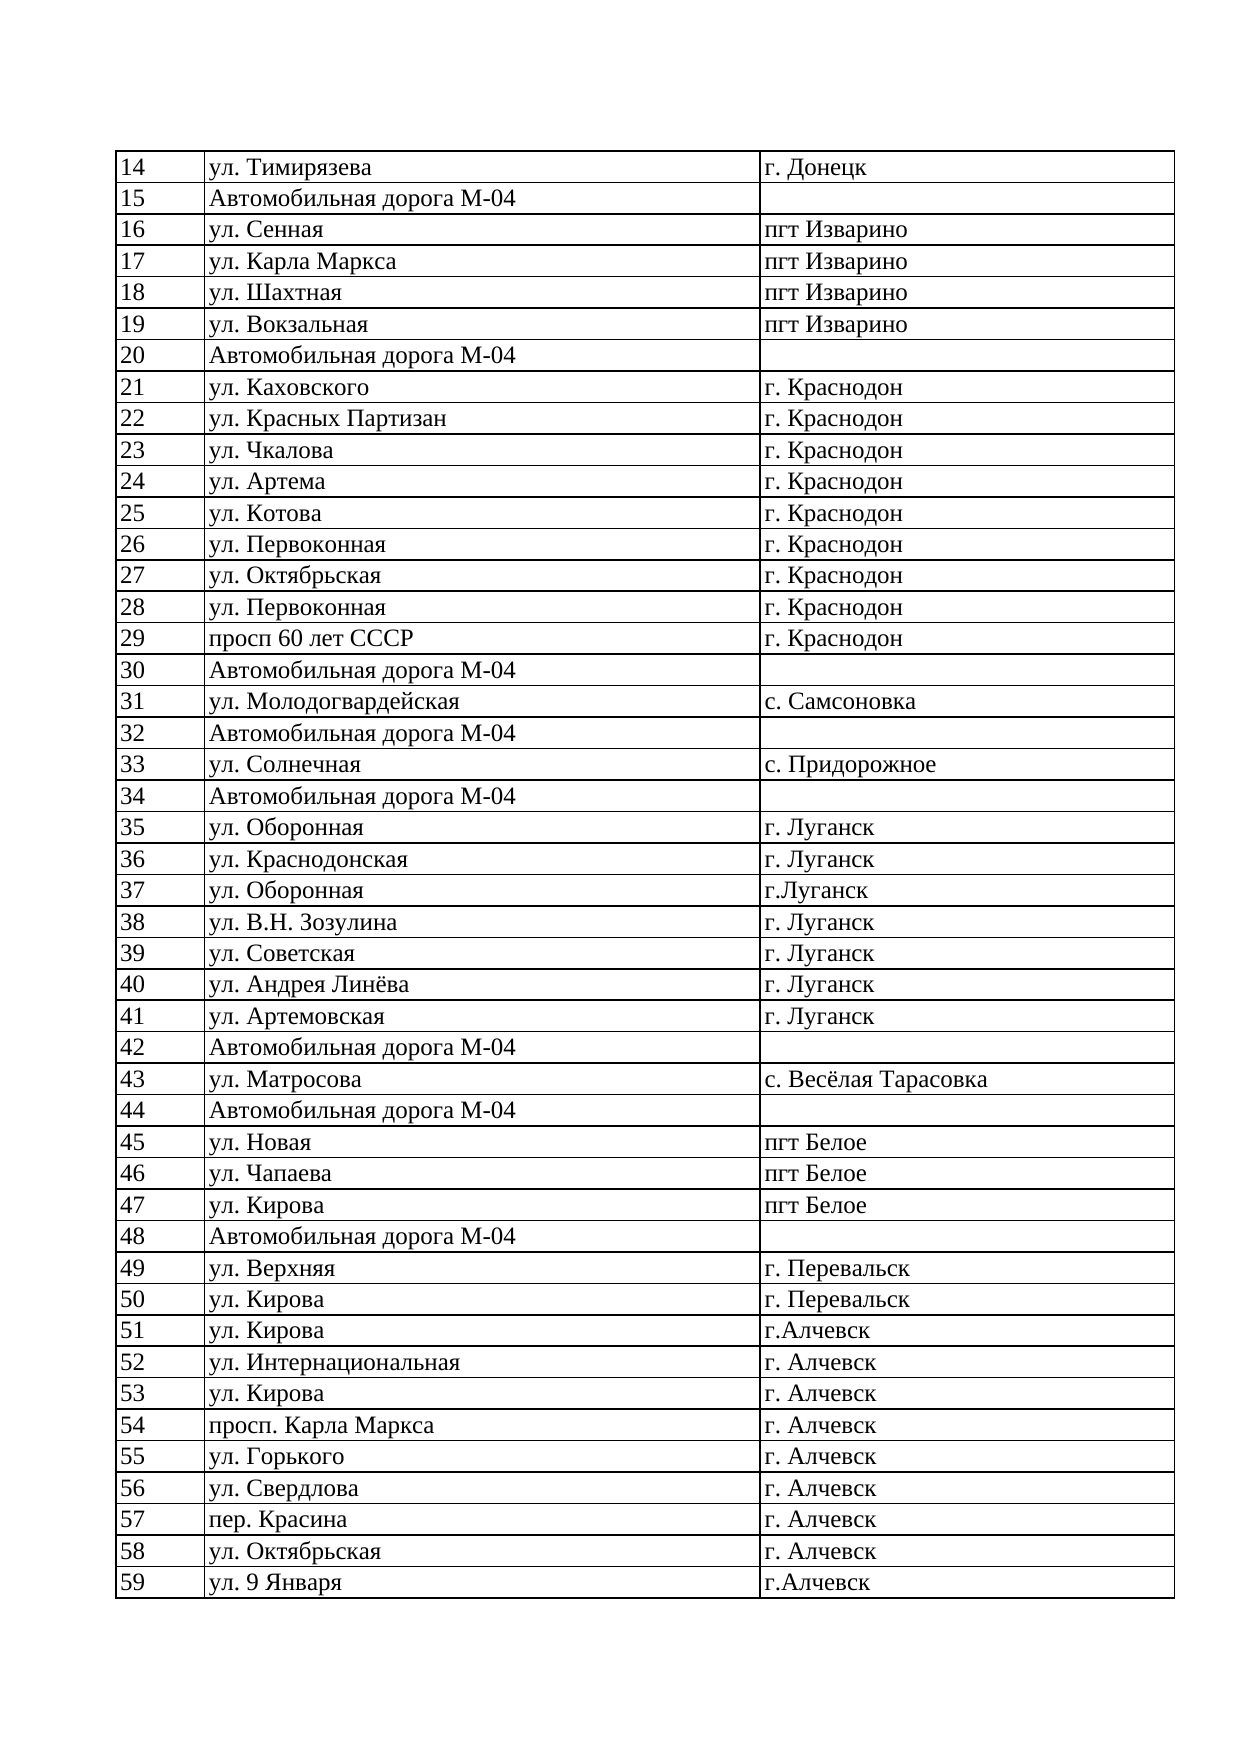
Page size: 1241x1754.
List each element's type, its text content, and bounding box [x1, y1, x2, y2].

table_cell 42 [117, 1032, 204, 1062]
table_cell г. Краснодон [761, 498, 1174, 527]
table_cell г. Алчевск [761, 1441, 1174, 1471]
table_cell г. Краснодон [761, 592, 1174, 622]
table_cell г. Краснодон [761, 403, 1174, 433]
table_cell ул. Октябрьская [205, 561, 759, 590]
table_cell 58 [117, 1536, 204, 1566]
table_cell г. Алчевск [761, 1504, 1174, 1534]
table_cell Автомобильная дорога М-04 [205, 781, 759, 811]
table_cell г. Алчевск [761, 1378, 1174, 1408]
table_cell г. Луганск [761, 844, 1174, 873]
table_cell 24 [117, 466, 204, 496]
table_cell Автомобильная дорога М-04 [205, 718, 759, 748]
table_cell пгт Белое [761, 1158, 1174, 1188]
table_cell ул. Матросова [205, 1064, 759, 1094]
table_cell г. Донецк [761, 152, 1174, 181]
table_cell г. Краснодон [761, 561, 1174, 590]
table_cell Автомобильная дорога М-04 [205, 340, 759, 370]
table_cell [761, 781, 1174, 811]
table_cell 37 [117, 875, 204, 905]
table_cell пгт Изварино [761, 246, 1174, 276]
table_cell [761, 1032, 1174, 1062]
table_cell ул. Красных Партизан [205, 403, 759, 433]
table_cell 40 [117, 970, 204, 999]
table_cell 56 [117, 1473, 204, 1503]
table_cell ул. Чкалова [205, 435, 759, 464]
table_cell 31 [117, 686, 204, 716]
table_cell пгт Изварино [761, 309, 1174, 339]
table_cell 39 [117, 938, 204, 968]
table_cell ул. Кирова [205, 1378, 759, 1408]
table_cell ул. Молодогвардейская [205, 686, 759, 716]
table_cell пгт Изварино [761, 215, 1174, 244]
table_cell 19 [117, 309, 204, 339]
table_cell 23 [117, 435, 204, 464]
table_cell 20 [117, 340, 204, 370]
table_cell ул. 9 Января [205, 1567, 759, 1597]
table_cell г.Луганск [761, 875, 1174, 905]
table_cell г. Алчевск [761, 1347, 1174, 1377]
table_cell 57 [117, 1504, 204, 1534]
table_cell Автомобильная дорога М-04 [205, 183, 759, 213]
table_cell ул. Краснодонская [205, 844, 759, 873]
table_cell пгт Изварино [761, 277, 1174, 307]
table_cell [761, 340, 1174, 370]
table_cell с. Весёлая Тарасовка [761, 1064, 1174, 1094]
table_cell 29 [117, 623, 204, 653]
table_cell 27 [117, 561, 204, 590]
table_cell просп 60 лет СССР [205, 623, 759, 653]
table_cell ул. Солнечная [205, 749, 759, 779]
table_cell [761, 655, 1174, 685]
table_cell ул. Оборонная [205, 875, 759, 905]
table_cell ул. Шахтная [205, 277, 759, 307]
table_cell ул. Тимирязева [205, 152, 759, 181]
table_cell ул. Сенная [205, 215, 759, 244]
table_cell Автомобильная дорога М-04 [205, 655, 759, 685]
table_cell с. Придорожное [761, 749, 1174, 779]
table_cell ул. Котова [205, 498, 759, 527]
table_cell 32 [117, 718, 204, 748]
table_cell г. Луганск [761, 812, 1174, 842]
table_cell 25 [117, 498, 204, 527]
table_cell 59 [117, 1567, 204, 1597]
table_cell 46 [117, 1158, 204, 1188]
table_cell ул. Вокзальная [205, 309, 759, 339]
table_cell г. Краснодон [761, 466, 1174, 496]
table_cell просп. Карла Маркса [205, 1410, 759, 1440]
table_cell ул. Кирова [205, 1284, 759, 1314]
table_cell 49 [117, 1253, 204, 1282]
table_cell [761, 183, 1174, 213]
table_cell ул. Артема [205, 466, 759, 496]
table_cell 52 [117, 1347, 204, 1377]
table_cell г. Луганск [761, 970, 1174, 999]
table_cell 43 [117, 1064, 204, 1094]
table_cell г.Алчевск [761, 1567, 1174, 1597]
table_cell г. Краснодон [761, 529, 1174, 559]
table_cell пгт Белое [761, 1190, 1174, 1219]
table_cell 54 [117, 1410, 204, 1440]
table_cell [761, 718, 1174, 748]
table_cell с. Самсоновка [761, 686, 1174, 716]
table_cell г. Краснодон [761, 372, 1174, 402]
table_cell Автомобильная дорога М-04 [205, 1032, 759, 1062]
table_cell ул. Кирова [205, 1190, 759, 1219]
table_cell г. Луганск [761, 907, 1174, 936]
table_cell г. Краснодон [761, 623, 1174, 653]
table_cell 22 [117, 403, 204, 433]
table_cell 38 [117, 907, 204, 936]
table_cell ул. В.Н. Зозулина [205, 907, 759, 936]
table_cell ул. Первоконная [205, 592, 759, 622]
table_cell 18 [117, 277, 204, 307]
table_cell 34 [117, 781, 204, 811]
table_cell 51 [117, 1316, 204, 1345]
table_cell ул. Артемовская [205, 1001, 759, 1031]
table_cell ул. Новая [205, 1127, 759, 1157]
table_cell г. Алчевск [761, 1410, 1174, 1440]
table_cell ул. Верхняя [205, 1253, 759, 1282]
table_cell 44 [117, 1095, 204, 1125]
table_cell 17 [117, 246, 204, 276]
table_cell 55 [117, 1441, 204, 1471]
table_cell г. Луганск [761, 938, 1174, 968]
table_cell 53 [117, 1378, 204, 1408]
table_cell ул. Оборонная [205, 812, 759, 842]
table_cell г.Алчевск [761, 1316, 1174, 1345]
table_cell 16 [117, 215, 204, 244]
table_cell 28 [117, 592, 204, 622]
table_cell ул. Каховского [205, 372, 759, 402]
table_cell 45 [117, 1127, 204, 1157]
table_cell ул. Первоконная [205, 529, 759, 559]
table_cell г. Алчевск [761, 1536, 1174, 1566]
table_cell 14 [117, 152, 204, 181]
table_cell г. Алчевск [761, 1473, 1174, 1503]
table_cell 50 [117, 1284, 204, 1314]
table_cell 15 [117, 183, 204, 213]
table_cell г. Краснодон [761, 435, 1174, 464]
table_cell Автомобильная дорога М-04 [205, 1095, 759, 1125]
table_cell ул. Горького [205, 1441, 759, 1471]
table_cell [761, 1095, 1174, 1125]
table_cell Автомобильная дорога М-04 [205, 1221, 759, 1251]
table_cell г. Перевальск [761, 1284, 1174, 1314]
table_cell пгт Белое [761, 1127, 1174, 1157]
table_cell г. Перевальск [761, 1253, 1174, 1282]
table_cell г. Луганск [761, 1001, 1174, 1031]
table_cell 35 [117, 812, 204, 842]
table_cell 30 [117, 655, 204, 685]
table_cell 26 [117, 529, 204, 559]
table_cell 33 [117, 749, 204, 779]
table_cell 47 [117, 1190, 204, 1219]
table_cell ул. Чапаева [205, 1158, 759, 1188]
table_cell 36 [117, 844, 204, 873]
table_cell ул. Интернациональная [205, 1347, 759, 1377]
table_cell пер. Красина [205, 1504, 759, 1534]
table_cell [761, 1221, 1174, 1251]
table_cell ул. Андрея Линёва [205, 970, 759, 999]
table_cell 21 [117, 372, 204, 402]
table_cell ул. Свердлова [205, 1473, 759, 1503]
table_cell ул. Кирова [205, 1316, 759, 1345]
table_cell ул. Карла Маркса [205, 246, 759, 276]
table_cell ул. Советская [205, 938, 759, 968]
table_cell 41 [117, 1001, 204, 1031]
table_cell 48 [117, 1221, 204, 1251]
table_cell ул. Октябрьская [205, 1536, 759, 1566]
